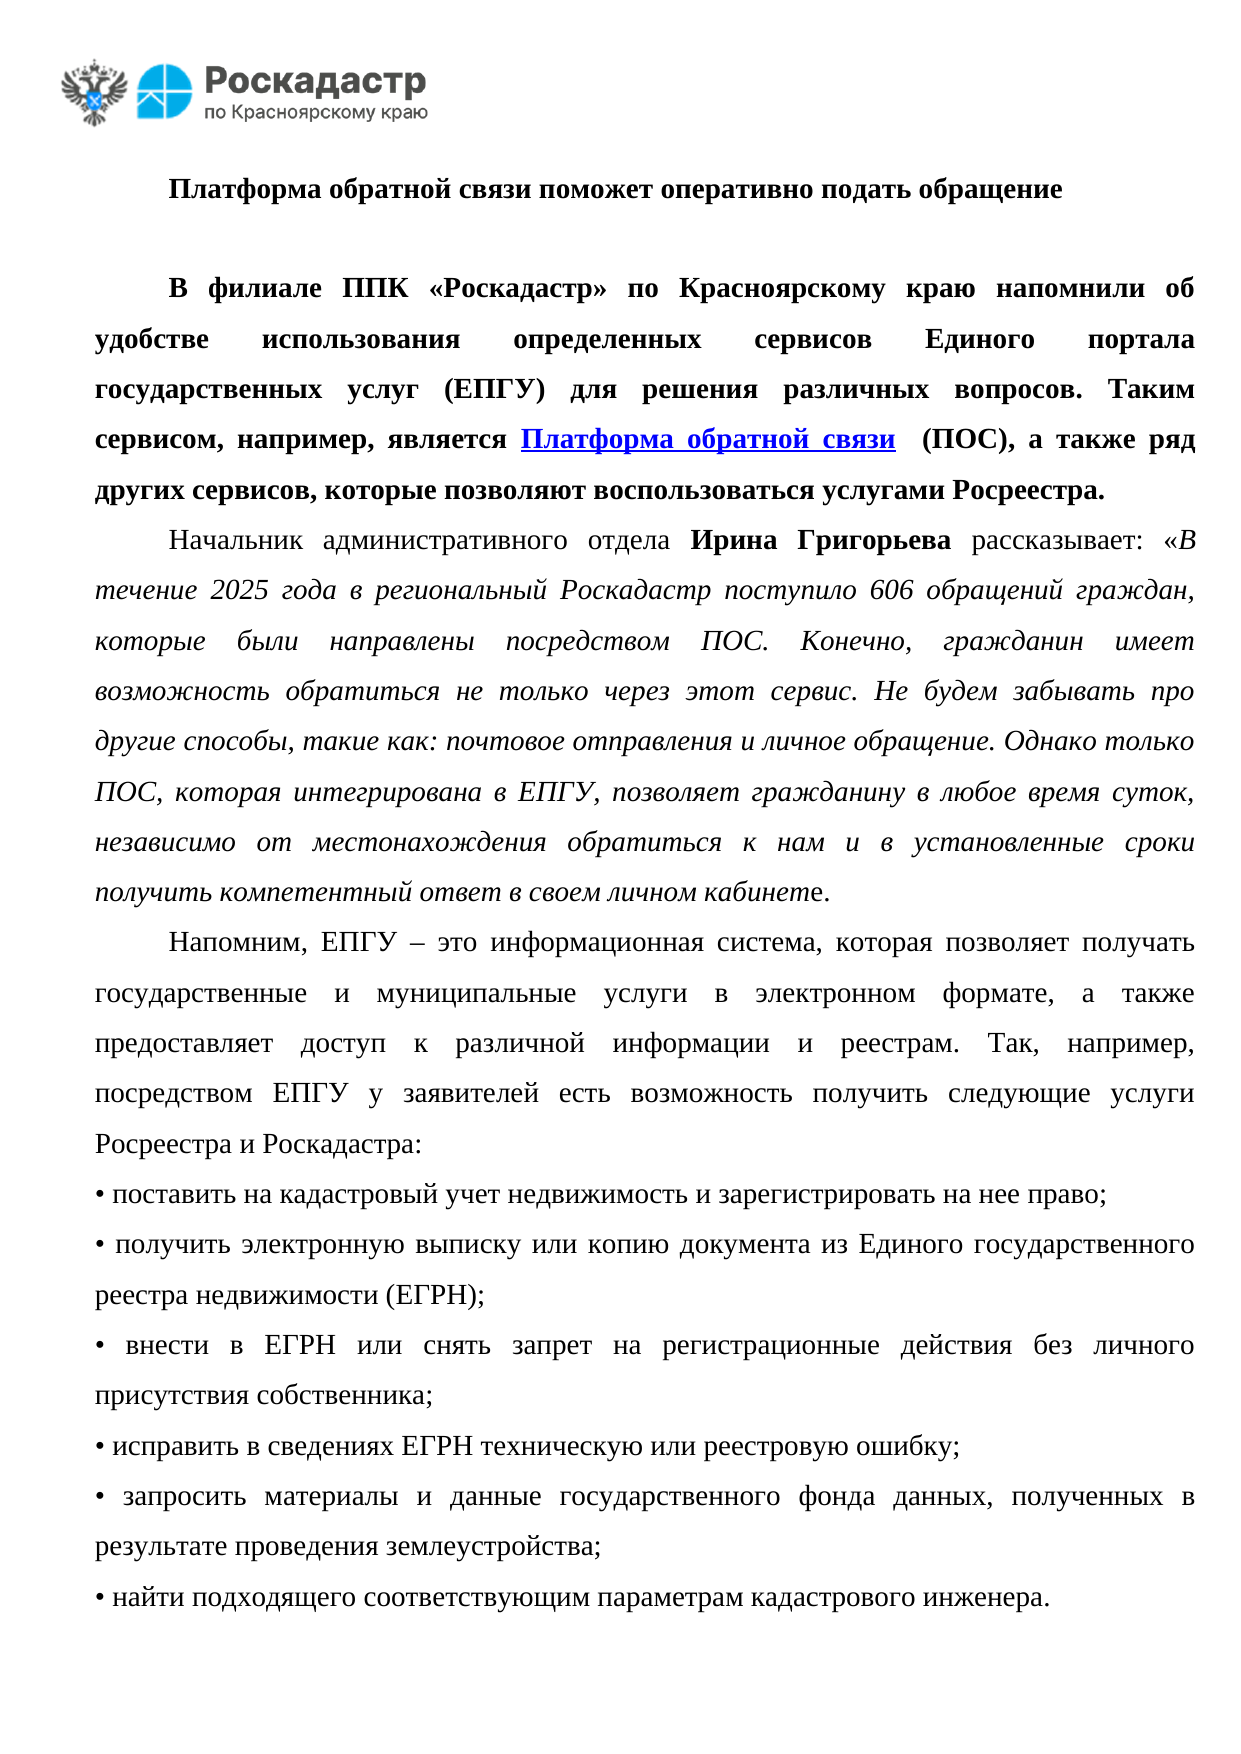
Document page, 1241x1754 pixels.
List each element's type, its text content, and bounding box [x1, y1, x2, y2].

picture [57, 41, 442, 146]
text Платформа обратной связи поможет оперативно подать обращение [94, 172, 1196, 205]
text • исправить в сведениях ЕГРН техническую или реестровую ошибку; [94, 1428, 1196, 1461]
text • поставить на кадастровый учет недвижимость и зарегистрировать на нее право; [94, 1176, 1196, 1210]
text • внести в ЕГРН или снять запрет на регистрационные действия без личного присутствия собственника; [94, 1327, 1196, 1411]
text • получить электронную выписку или копию документа из Единого государственного реестра недвижимости (ЕГРН); [94, 1226, 1196, 1310]
text • запросить материалы и данные государственного фонда данных, полученных в результате проведения землеустройства; [94, 1478, 1196, 1562]
text • найти подходящего соответствующим параметрам кадастрового инженера. [94, 1579, 1196, 1612]
text Напомним, ЕПГУ – это информационная система, которая позволяет получать государственные и муниципальные услуги в электронном формате, а также предоставляет доступ к различной информации и реестрам. Так, например, посредством ЕПГУ у заявителей есть возможность получить следующие услуги Росреестра и Роскадастра: [94, 924, 1196, 1159]
text В филиале ППК «Роскадастр» по Красноярскому краю напомнили об удобстве использования определенных сервисов Единого портала государственных услуг (ЕПГУ) для решения различных вопросов. Таким сервисом, например, является Платформа обратной связи (ПОС), а также ряд других сервисов, которые позволяют воспользоваться услугами Росреестра. [94, 271, 1196, 505]
text Начальник административного отдела Ирина Григорьева рассказывает: «В течение 2025 года в региональный Роскадастр поступило 606 обращений граждан, которые были направлены посредством ПОС. Конечно, гражданин имеет возможность обратиться не только через этот сервис. Не будем забывать про другие способы, такие как: почтовое отправления и личное обращение. Однако только ПОС, которая интегрирована в ЕПГУ, позволяет гражданину в любое время суток, независимо от местонахождения обратиться к нам и в установленные сроки получить компетентный ответ в своем личном кабинете. [94, 522, 1196, 908]
